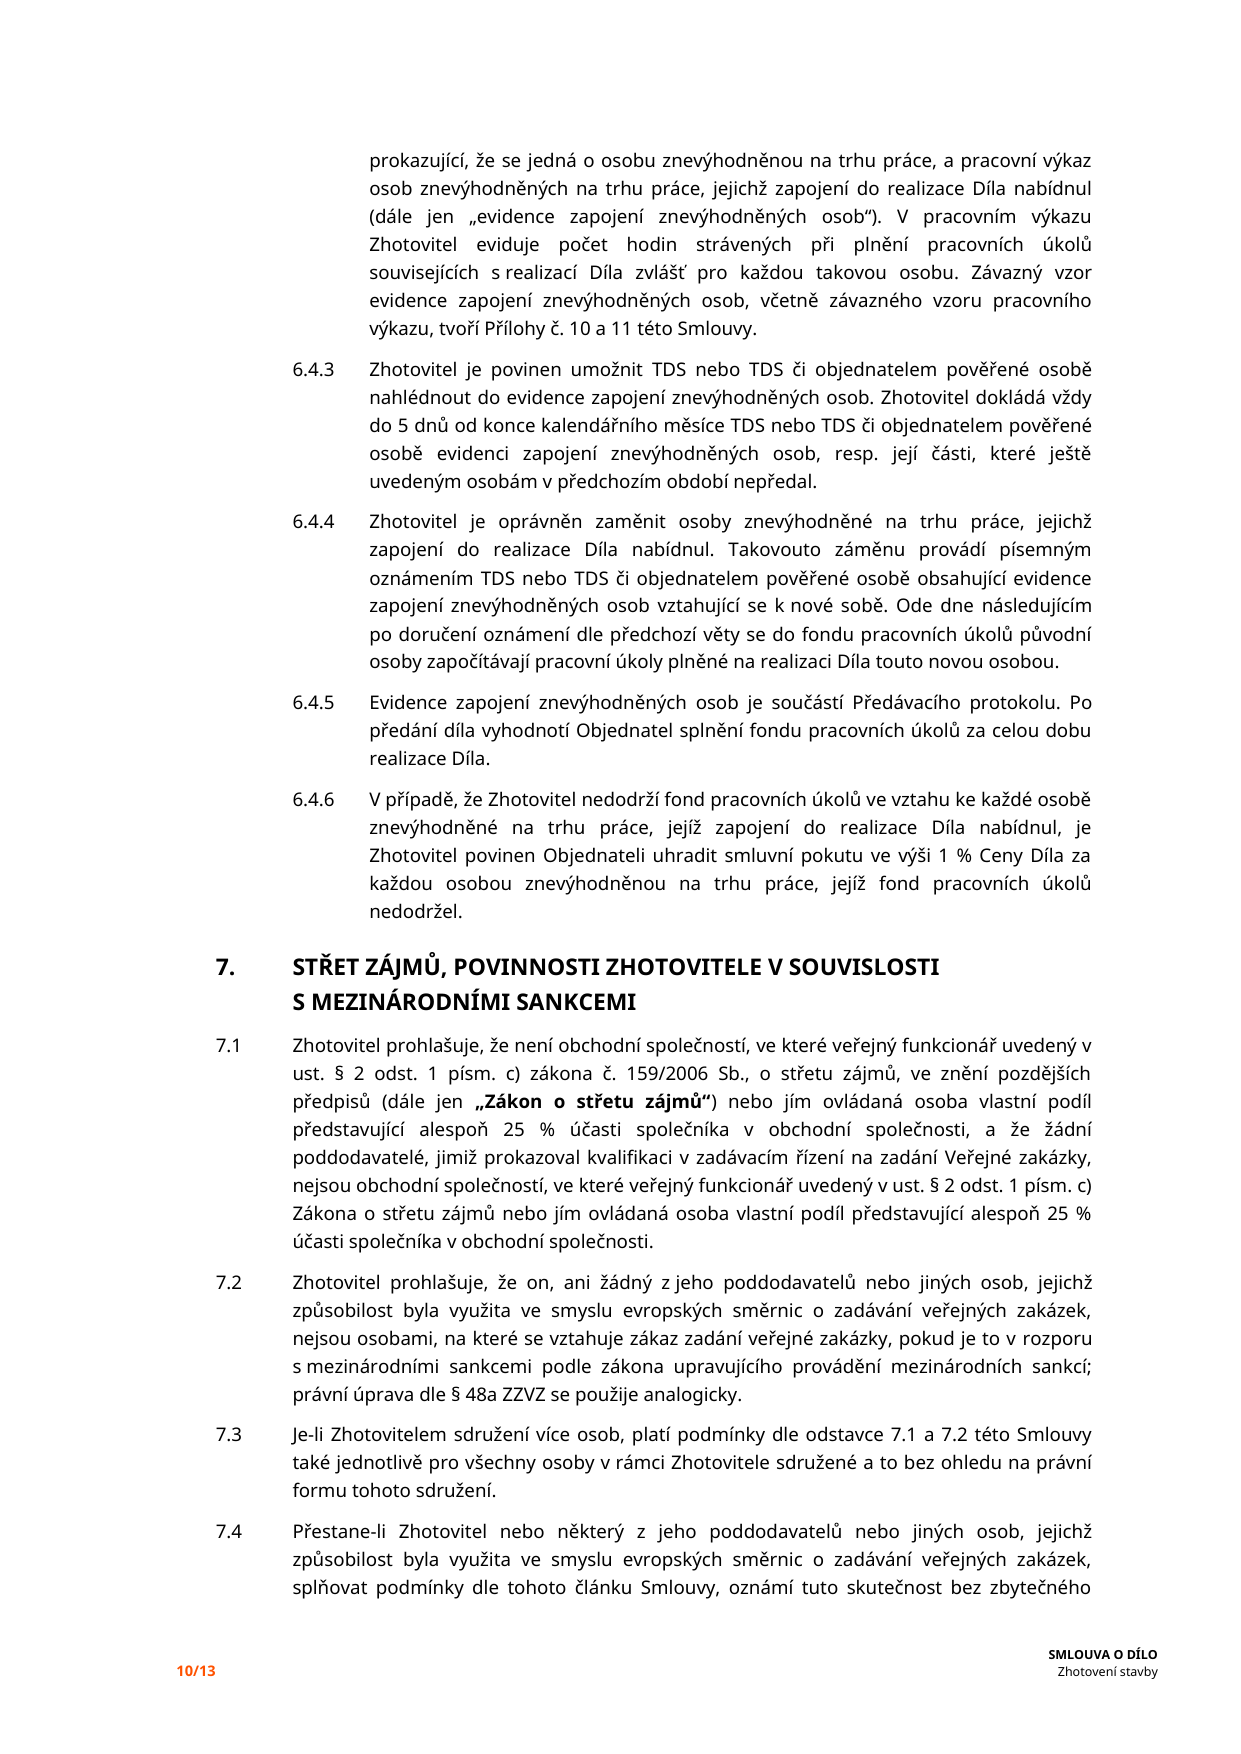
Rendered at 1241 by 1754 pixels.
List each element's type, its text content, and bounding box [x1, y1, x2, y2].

text Je-li Zhotovitelem sdružení více osob, platí podmínky dle odstavce 7.1 a 7.2 této Smlouvy také jednotlivě pro všechny osoby v rámci Zhotovitele sdružené a to bez ohledu na právní formu tohoto sdružení. [216, 1422, 1093, 1503]
text V případě, že Zhotovitel nedodrží fond pracovních úkolů ve vztahu ke každé osobě znevýhodněné na trhu práce, jejíž zapojení do realizace Díla nabídnul, je Zhotovitel povinen Objednateli uhradit smluvní pokutu ve výši 1 % Ceny Díla za každou osobou znevýhodněnou na trhu práce, jejíž fond pracovních úkolů nedodržel. [292, 786, 1093, 923]
text Evidence zapojení znevýhodněných osob je součástí Předávacího protokolu. Po předání díla vyhodnotí Objednatel splnění fondu pracovních úkolů za celou dobu realizace Díla. [292, 689, 1093, 771]
text Zhotovitel je povinen umožnit TDS nebo TDS či objednatelem pověřené osobě nahlédnout do evidence zapojení znevýhodněných osob. Zhotovitel dokládá vždy do 5 dnů od konce kalendářního měsíce TDS nebo TDS či objednatelem pověřené osobě evidenci zapojení znevýhodněných osob, resp. její části, které ještě uvedeným osobám v předchozím období nepředal. [292, 356, 1093, 494]
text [216, 1518, 1093, 1600]
text Zhotovitel prohlašuje, že není obchodní společností, ve které veřejný funkcionář uvedený v ust. § 2 odst. 1 písm. c) zákona č. 159/2006 Sb., o střetu zájmů, ve znění pozdějších předpisů (dále jen „Zákon o střetu zájmů“) nebo jím ovládaná osoba vlastní podíl představující alespoň 25 % účasti společníka v obchodní společnosti, a že žádní poddodavatelé, jimiž prokazoval kvalifikaci v zadávacím řízení na zadání Veřejné zakázky, nejsou obchodní společností, ve které veřejný funkcionář uvedený v ust. § 2 odst. 1 písm. c) Zákona o střetu zájmů nebo jím ovládaná osoba vlastní podíl představující alespoň 25 % účasti společníka v obchodní společnosti. [216, 1032, 1093, 1254]
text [292, 147, 1093, 341]
text Zhotovitel je oprávněn zaměnit osoby znevýhodněné na trhu práce, jejichž zapojení do realizace Díla nabídnul. Takovouto záměnu provádí písemným oznámením TDS nebo TDS či objednatelem pověřené osobě obsahující evidence zapojení znevýhodněných osob vztahující se k nové sobě. Ode dne následujícím po doručení oznámení dle předchozí věty se do fondu pracovních úkolů původní osoby započítávají pracovní úkoly plněné na realizaci Díla touto novou osobou. [292, 509, 1093, 674]
text Zhotovitel prohlašuje, že on, ani žádný z jeho poddodavatelů nebo jiných osob, jejichž způsobilost byla využita ve smyslu evropských směrnic o zadávání veřejných zakázek, nejsou osobami, na které se vztahuje zákaz zadání veřejné zakázky, pokud je to v rozporu s mezinárodními sankcemi podle zákona upravujícího provádění mezinárodních sankcí; právní úprava dle § 48a ZZVZ se použije analogicky. [216, 1269, 1093, 1407]
text Střet zájmů, povinnosti Zhotovitele v souvislosti s MEZINÁRODNÍMI SANKCEMI [216, 951, 1093, 1017]
